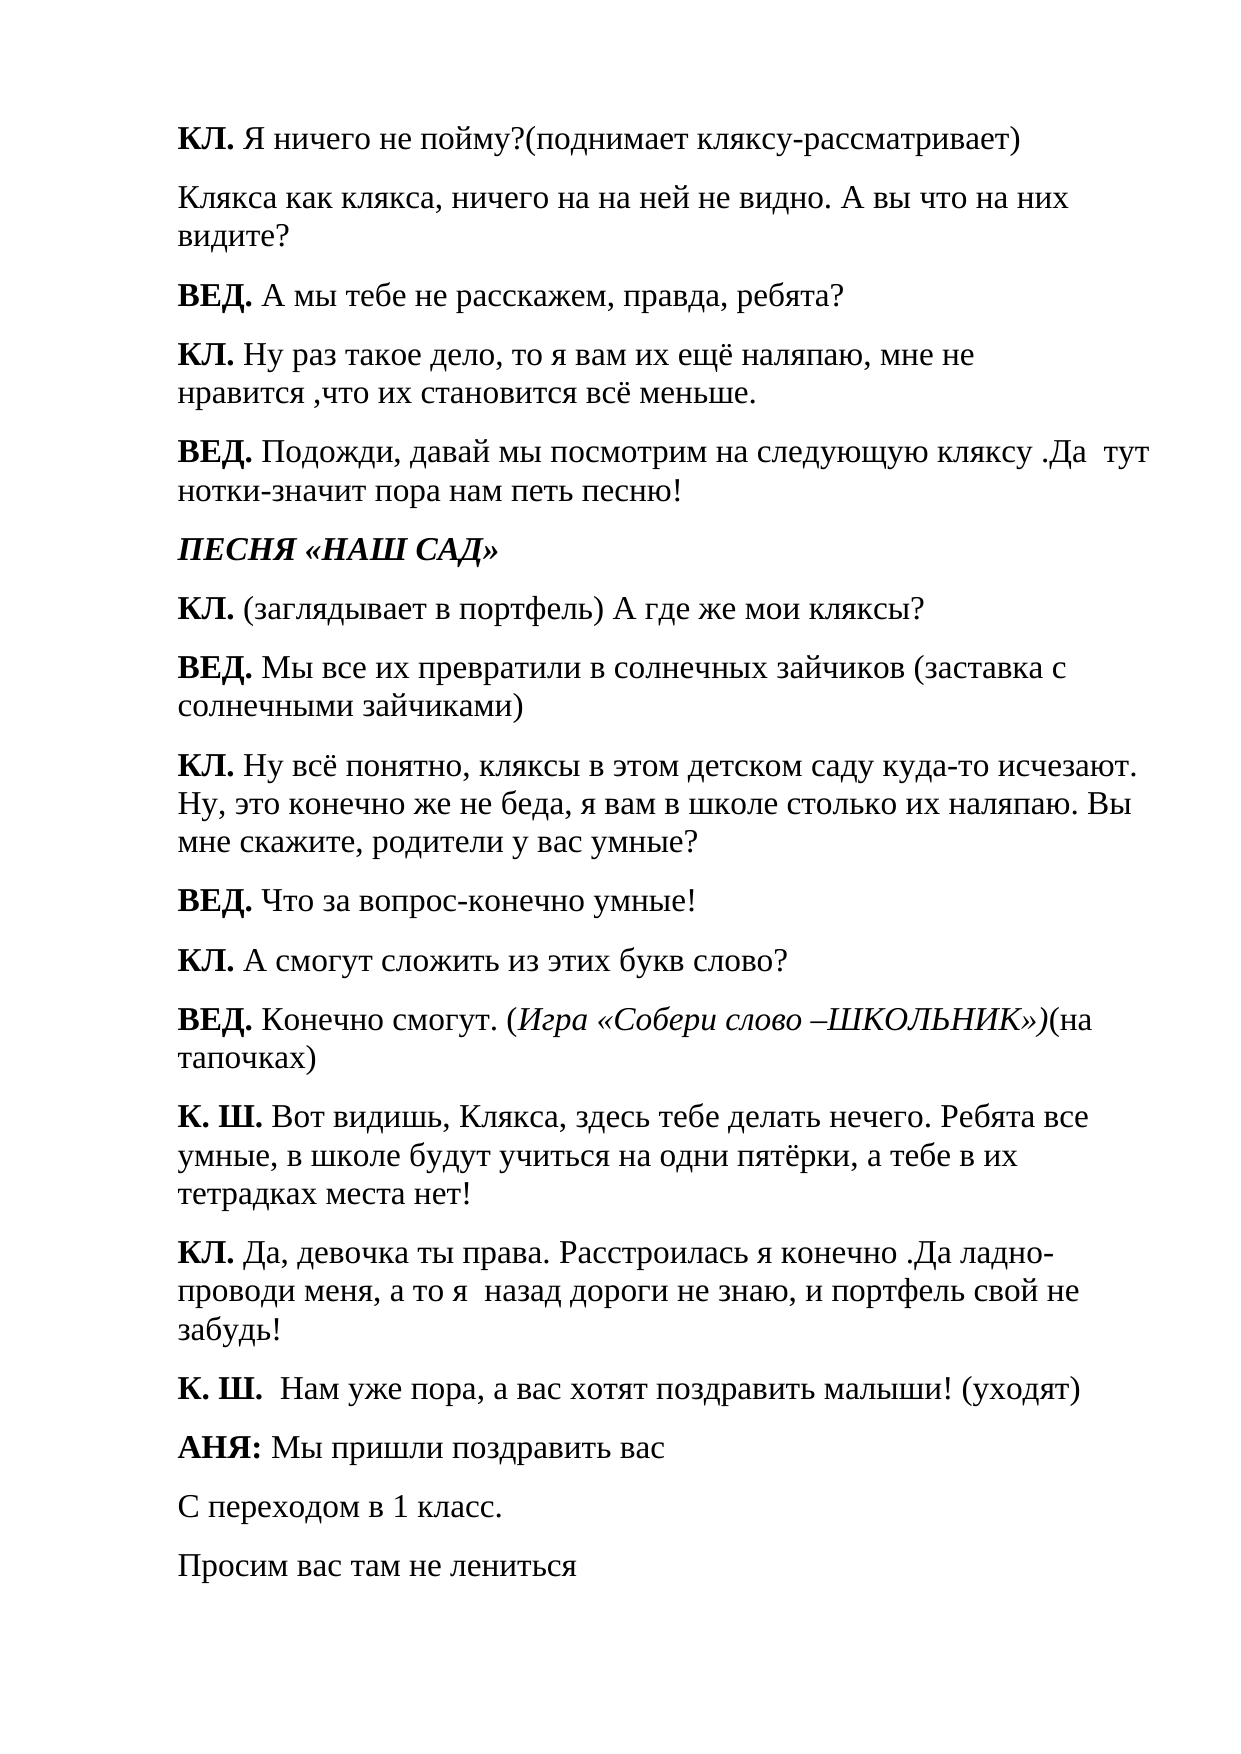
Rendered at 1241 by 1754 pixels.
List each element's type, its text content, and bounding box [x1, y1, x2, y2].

text АНЯ: Мы пришли поздравить вас [177, 1427, 1152, 1466]
text ВЕД. Конечно смогут. (Игра «Собери слово –ШКОЛЬНИК»)(на тапочках) [177, 999, 1152, 1076]
text Просим вас там не лениться [177, 1546, 1152, 1584]
text ПЕСНЯ «НАШ САД» [177, 529, 1152, 567]
text КЛ. Да, девочка ты права. Расстроилась я конечно .Да ладно-проводи меня, а то я назад дороги не знаю, и портфель свой не забудь! [177, 1232, 1152, 1347]
text КЛ. (заглядывает в портфель) А где же мои кляксы? [177, 588, 1152, 626]
text ВЕД. Мы все их превратили в солнечных зайчиков (заставка с солнечными зайчиками) [177, 647, 1152, 724]
text КЛ. Я ничего не пойму?(поднимает кляксу-рассматривает) [177, 118, 1152, 156]
text ВЕД. А мы тебе не расскажем, правда, ребята? [177, 275, 1152, 313]
text ВЕД. Подожди, давай мы посмотрим на следующую кляксу .Да тут нотки-значит пора нам петь песню! [177, 431, 1152, 508]
text КЛ. Ну всё понятно, кляксы в этом детском саду куда-то исчезают. Ну, это конечно же не беда, я вам в школе столько их наляпаю. Вы мне скажите, родители у вас умные? [177, 745, 1152, 860]
text К. Ш. Вот видишь, Клякса, здесь тебе делать нечего. Ребята все умные, в школе будут учиться на одни пятёрки, а тебе в их тетрадках места нет! [177, 1096, 1152, 1211]
text С переходом в 1 класс. [177, 1486, 1152, 1525]
text Клякса как клякса, ничего на на ней не видно. А вы что на них видите? [177, 177, 1152, 254]
text КЛ. А смогут сложить из этих букв слово? [177, 940, 1152, 978]
text КЛ. Ну раз такое дело, то я вам их ещё наляпаю, мне не нравится ,что их становится всё меньше. [177, 334, 1152, 411]
text К. Ш. Нам уже пора, а вас хотят поздравить малыши! (уходят) [177, 1368, 1152, 1406]
text ВЕД. Что за вопрос-конечно умные! [177, 881, 1152, 919]
